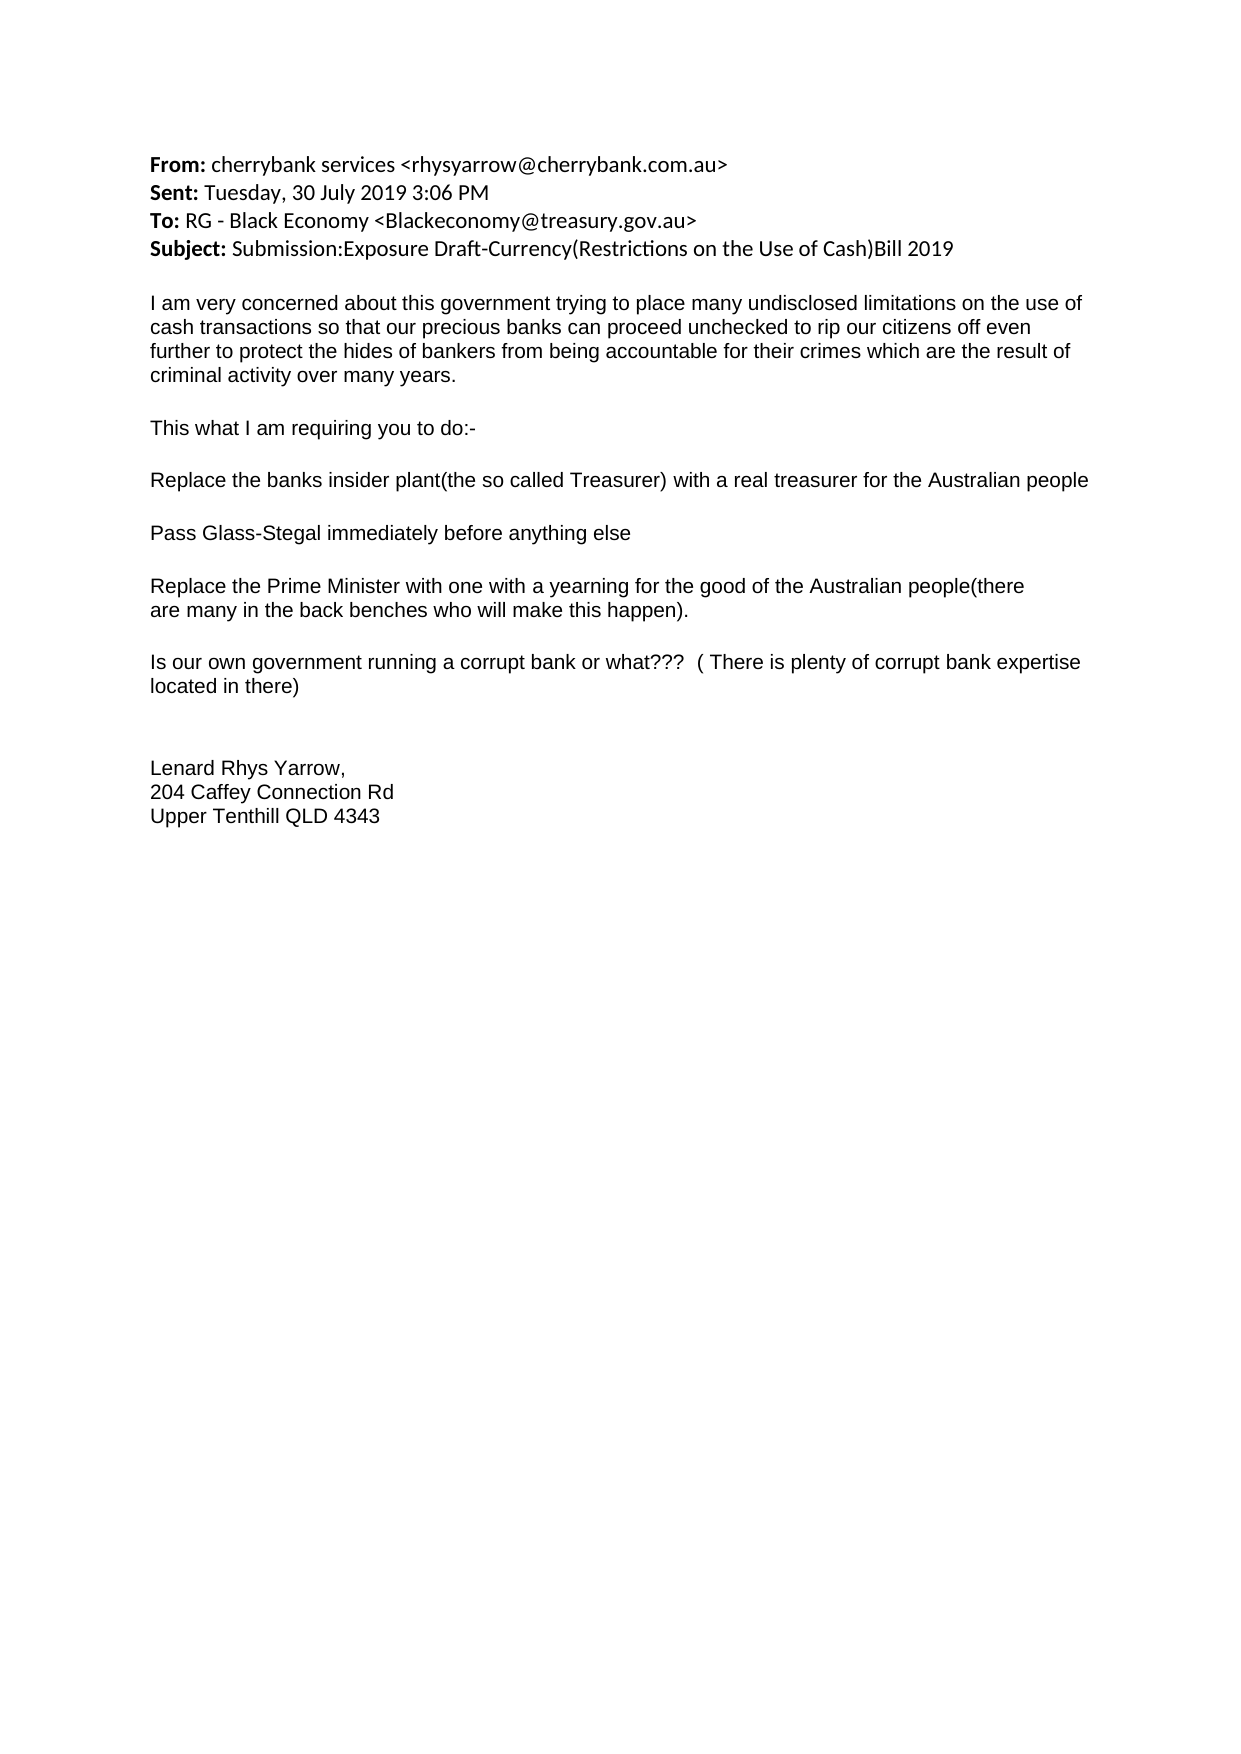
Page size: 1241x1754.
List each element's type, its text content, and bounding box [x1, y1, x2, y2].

text Lenard Rhys Yarrow, [150, 756, 1090, 779]
text Is our own government running a corrupt bank or what??? ( There is plenty of corrupt bank expertise located in there) [150, 650, 1090, 698]
text Replace the Prime Minister with one with a yearning for the good of the Australian people(there are many in the back benches who will make this happen). [150, 573, 1090, 621]
text Replace the banks insider plant(the so called Treasurer) with a real treasurer for the Australian people [150, 468, 1090, 492]
text I am very concerned about this government trying to place many undisclosed limitations on the use of cash transactions so that our precious banks can proceed unchecked to rip our citizens off even further to protect the hides of bankers from being accountable for their crimes which are the result of criminal activity over many years. [150, 291, 1090, 387]
text This what I am requiring you to do:- [150, 415, 1090, 439]
text From: cherrybank services <rhysyarrow@cherrybank.com.au> Sent: Tuesday, 30 July 2019 3:06 PM To: RG - Black Economy <Blackeconomy@treasury.gov.au> Subject: Submission:Exposure Draft-Currency(Restrictions on the Use of Cash)Bill 2019 [150, 150, 1090, 262]
text Pass Glass-Stegal immediately before anything else [150, 521, 1090, 545]
text 204 Caffey Connection Rd [150, 779, 1090, 803]
text Upper Tenthill QLD 4343 [150, 803, 1090, 827]
